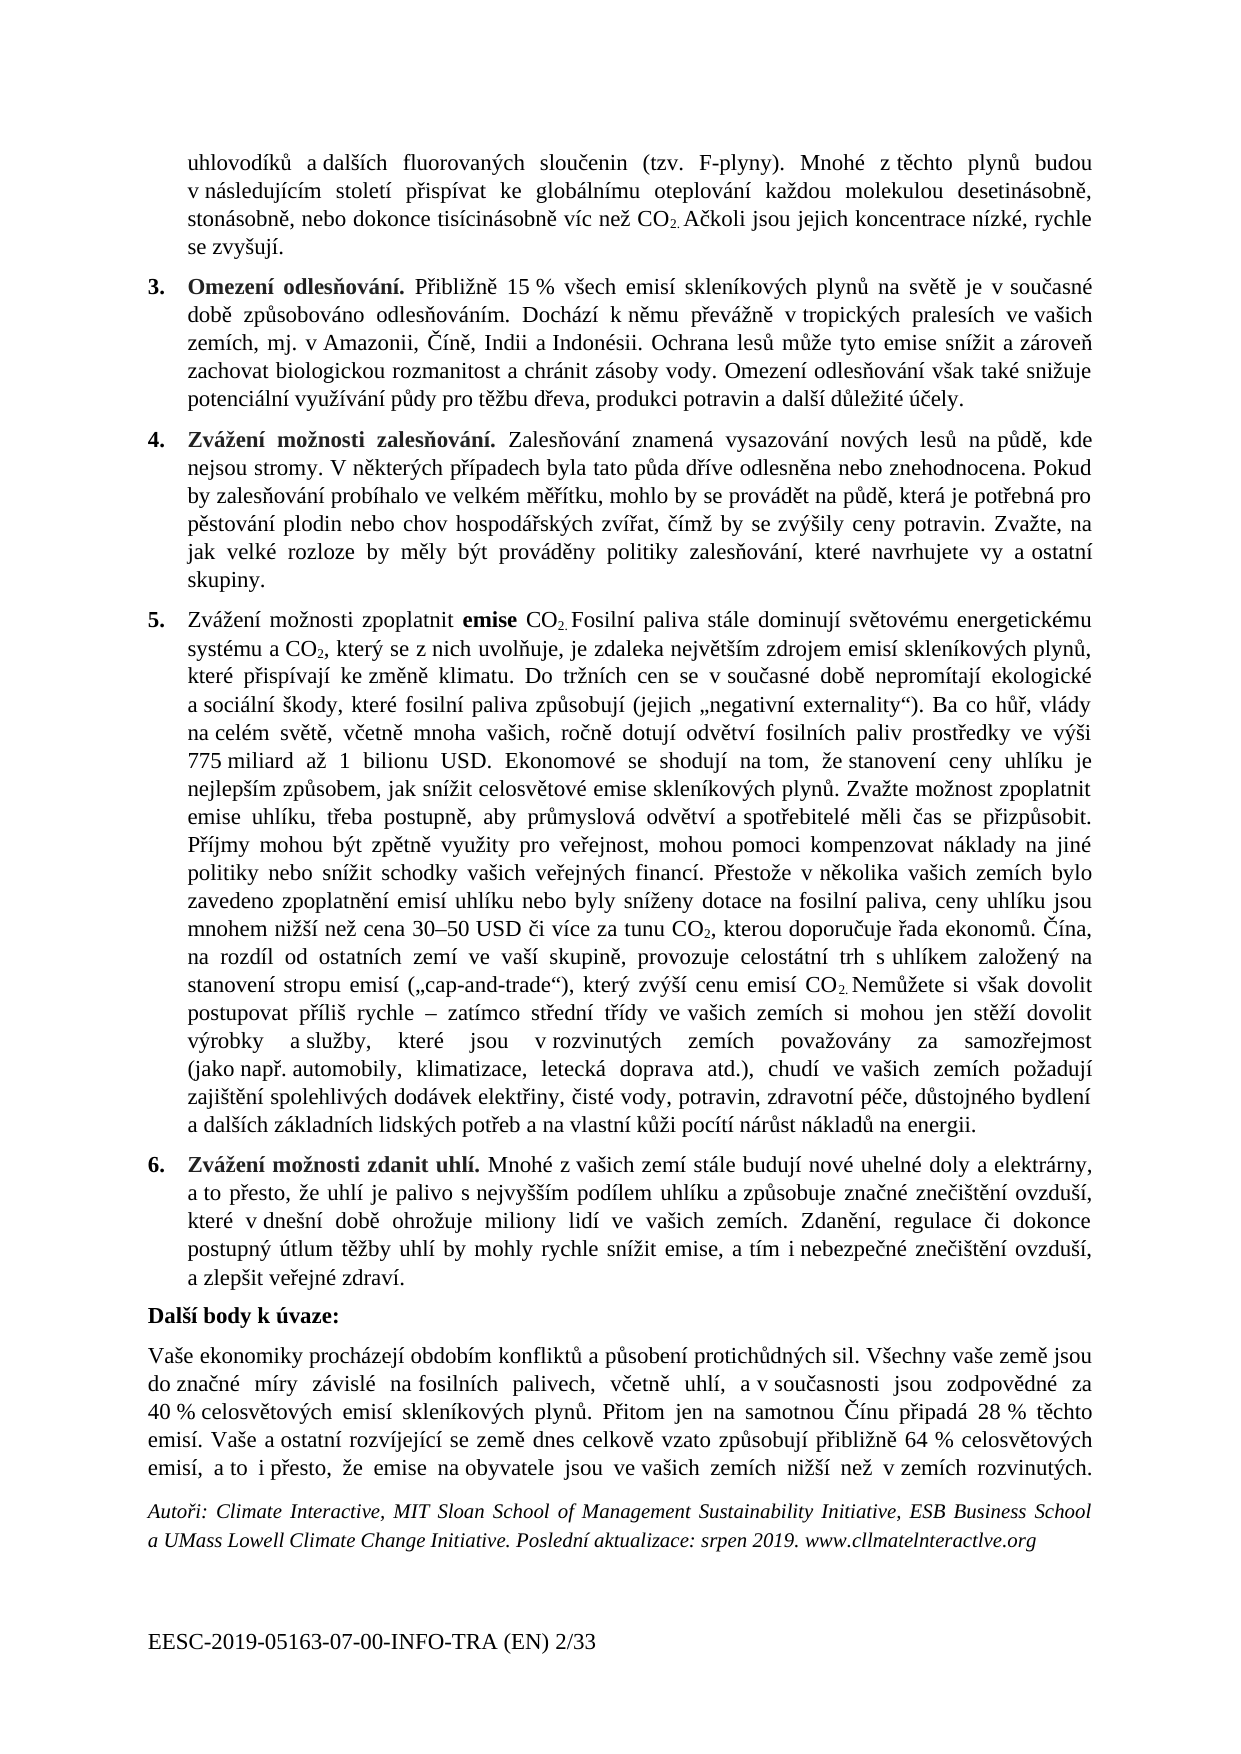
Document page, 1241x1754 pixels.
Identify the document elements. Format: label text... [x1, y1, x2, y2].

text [148, 1341, 1092, 1481]
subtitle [148, 148, 1092, 260]
list Omezení odlesňování. Přibližně 15 % všech emisí skleníkových plynů na světě je v současné době způsobováno odlesňováním. Dochází k němu převážně v tropických pralesích ve vašich zemích, mj. v Amazonii, Číně, Indii a Indonésii. Ochrana lesů může tyto emise snížit a zároveň zachovat biologickou rozmanitost a chránit zásoby vody. Omezení odlesňování však také snižuje potenciální využívání půdy pro těžbu dřeva, produkci potravin a další důležité účely. [148, 272, 1092, 412]
text Další body k úvaze: [148, 1303, 1092, 1328]
list Zvážení možnosti zdanit uhlí. Mnohé z vašich zemí stále budují nové uhelné doly a elektrárny, a to přesto, že uhlí je palivo s nejvyšším podílem uhlíku a způsobuje značné znečištění ovzduší, které v dnešní době ohrožuje miliony lidí ve vašich zemích. Zdanění, regulace či dokonce postupný útlum těžby uhlí by mohly rychle snížit emise, a tím i nebezpečné znečištění ovzduší, a zlepšit veřejné zdraví. [148, 1150, 1092, 1291]
list Zvážení možnosti zpoplatnit emise CO2. Fosilní paliva stále dominují světovému energetickému systému a CO2, který se z nich uvolňuje, je zdaleka největším zdrojem emisí skleníkových plynů, které přispívají ke změně klimatu. Do tržních cen se v současné době nepromítají ekologické a sociální škody, které fosilní paliva způsobují (jejich „negativní externality“). Ba co hůř, vlády na celém světě, včetně mnoha vašich, ročně dotují odvětví fosilních paliv prostředky ve výši 775 miliard až 1 bilionu USD. Ekonomové se shodují na tom, že stanovení ceny uhlíku je nejlepším způsobem, jak snížit celosvětové emise skleníkových plynů. Zvažte možnost zpoplatnit emise uhlíku, třeba postupně, aby průmyslová odvětví a spotřebitelé měli čas se přizpůsobit. Příjmy mohou být zpětně využity pro veřejnost, mohou pomoci kompenzovat náklady na jiné politiky nebo snížit schodky vašich veřejných financí. Přestože v několika vašich zemích bylo zavedeno zpoplatnění emisí uhlíku nebo byly sníženy dotace na fosilní paliva, ceny uhlíku jsou mnohem nižší než cena 30–50 USD či více za tunu CO2, kterou doporučuje řada ekonomů. Čína, na rozdíl od ostatních zemí ve vaší skupině, provozuje celostátní trh s uhlíkem založený na stanovení stropu emisí („cap-and-trade“), který zvýší cenu emisí CO2. Nemůžete si však dovolit postupovat příliš rychle – zatímco střední třídy ve vašich zemích si mohou jen stěží dovolit výrobky a služby, které jsou v rozvinutých zemích považovány za samozřejmost (jako např. automobily, klimatizace, letecká doprava atd.), chudí ve vašich zemích požadují zajištění spolehlivých dodávek elektřiny, čisté vody, potravin, zdravotní péče, důstojného bydlení a dalších základních lidských potřeb a na vlastní kůži pocítí nárůst nákladů na energii. [148, 606, 1092, 1138]
list Zvážení možnosti zalesňování. Zalesňování znamená vysazování nových lesů na půdě, kde nejsou stromy. V některých případech byla tato půda dříve odlesněna nebo znehodnocena. Pokud by zalesňování probíhalo ve velkém měřítku, mohlo by se provádět na půdě, která je potřebná pro pěstování plodin nebo chov hospodářských zvířat, čímž by se zvýšily ceny potravin. Zvažte, na jak velké rozloze by měly být prováděny politiky zalesňování, které navrhujete vy a ostatní skupiny. [148, 425, 1092, 593]
